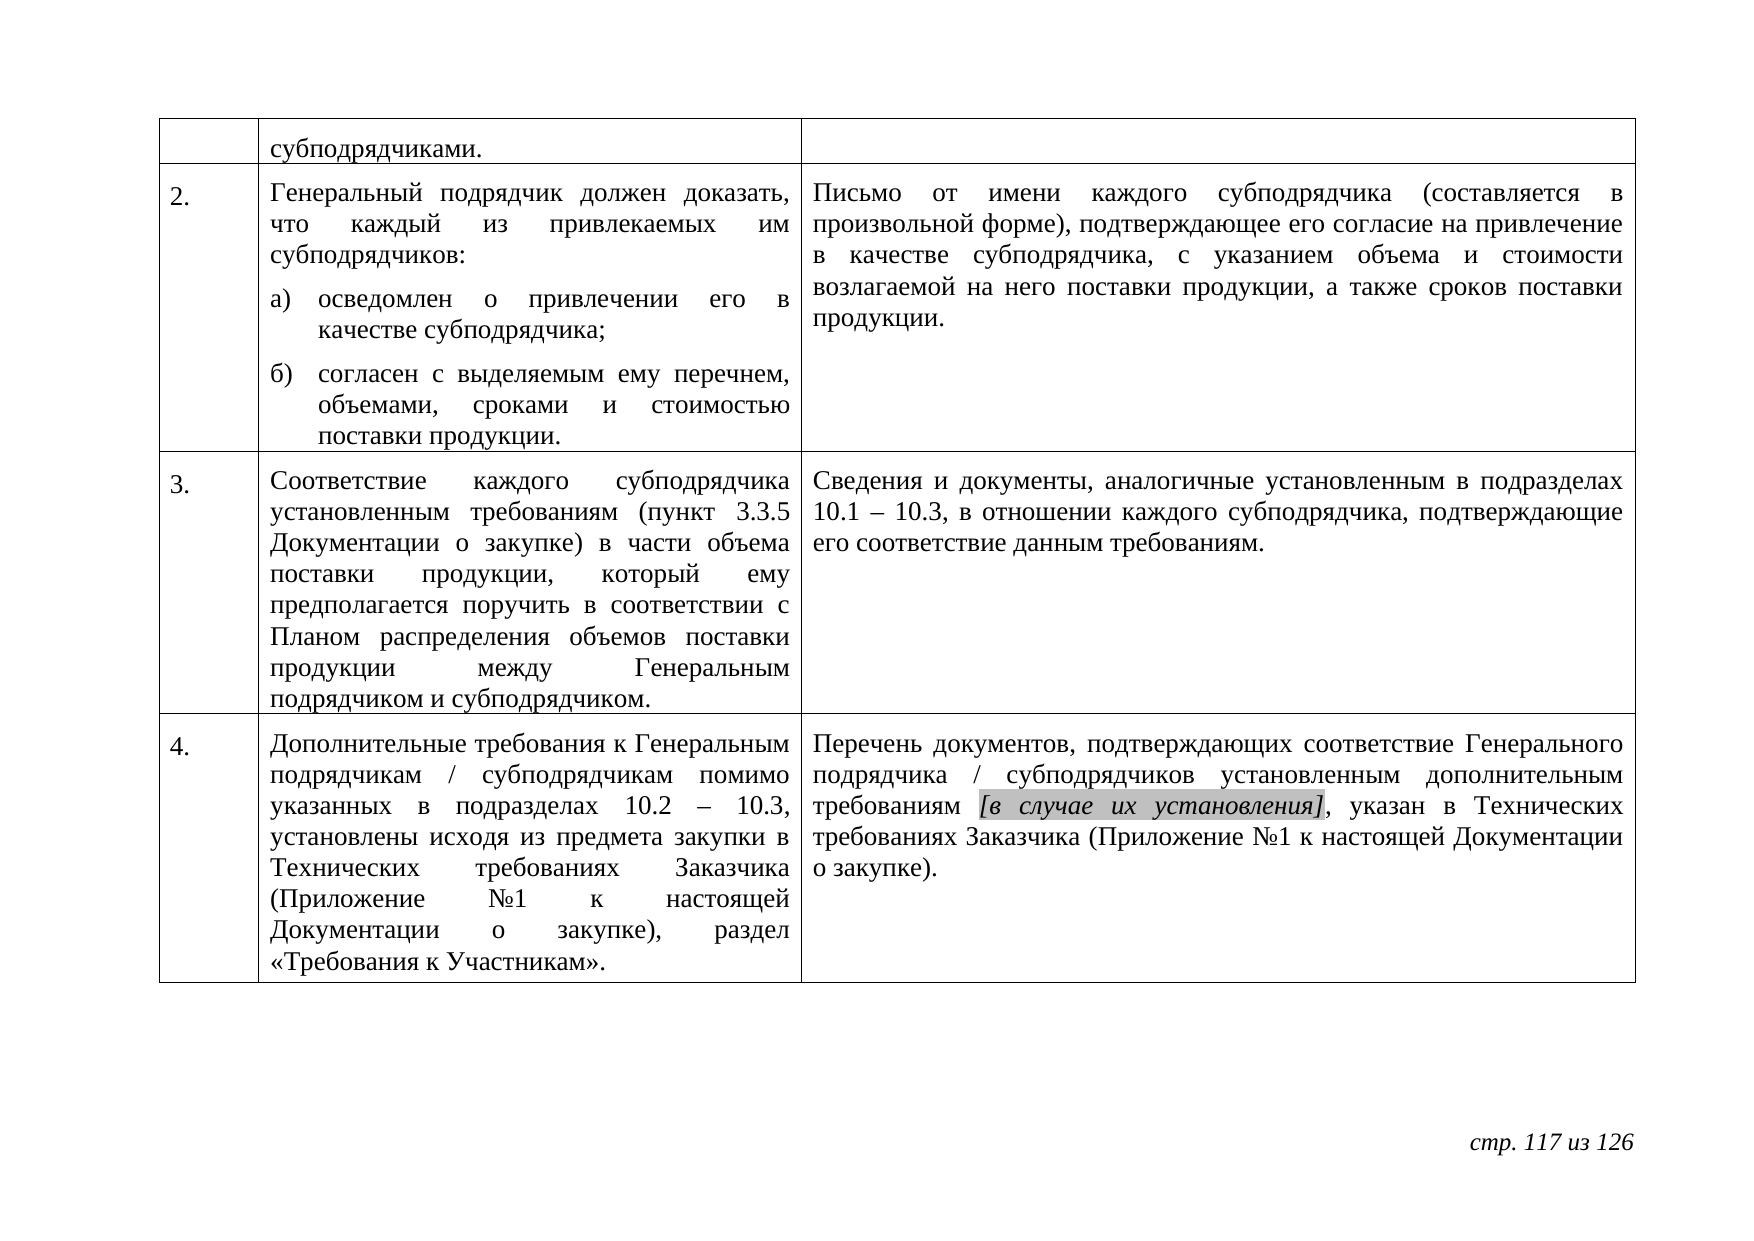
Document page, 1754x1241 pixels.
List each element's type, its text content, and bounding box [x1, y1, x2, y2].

table_cell [160, 164, 258, 451]
table_cell Перечень документов, подтверждающих соответствие Генерального подрядчика / субподрядчиков установленным дополнительным требованиям [в случае их установления], указан в Технических требованиях Заказчика (Приложение №1 к настоящей Документации о закупке). [802, 714, 1635, 982]
table_cell Сведения и документы, аналогичные установленным в подразделах 10.1 – 10.3, в отношении каждого субподрядчика, подтверждающие его соответствие данным требованиям. [802, 452, 1635, 713]
table_cell Письмо от имени каждого субподрядчика (составляется в произвольной форме), подтверждающее его согласие на привлечение в качестве субподрядчика, с указанием объема и стоимости возлагаемой на него поставки продукции, а также сроков поставки продукции. [802, 164, 1635, 451]
table_cell Дополнительные требования к Генеральным подрядчикам / субподрядчикам помимо указанных в подразделах 10.2 – 10.3, установлены исходя из предмета закупки в Технических требованиях Заказчика (Приложение №1 к настоящей Документации о закупке), раздел «Требования к Участникам». [259, 714, 801, 982]
table_cell [160, 119, 258, 163]
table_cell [259, 119, 801, 163]
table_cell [802, 119, 1635, 163]
table_cell [160, 452, 258, 713]
table_cell Генеральный подрядчик должен доказать, что каждый из привлекаемых им субподрядчиков: осведомлен о привлечении его в качестве субподрядчика; согласен с выделяемым ему перечнем, объемами, сроками и стоимостью поставки продукции. [259, 164, 801, 451]
table_cell Соответствие каждого субподрядчика установленным требованиям (пункт 3.3.5 Документации о закупке) в части объема поставки продукции, который ему предполагается поручить в соответствии с Планом распределения объемов поставки продукции между Генеральным подрядчиком и субподрядчиком. [259, 452, 801, 713]
table_cell [160, 714, 258, 982]
